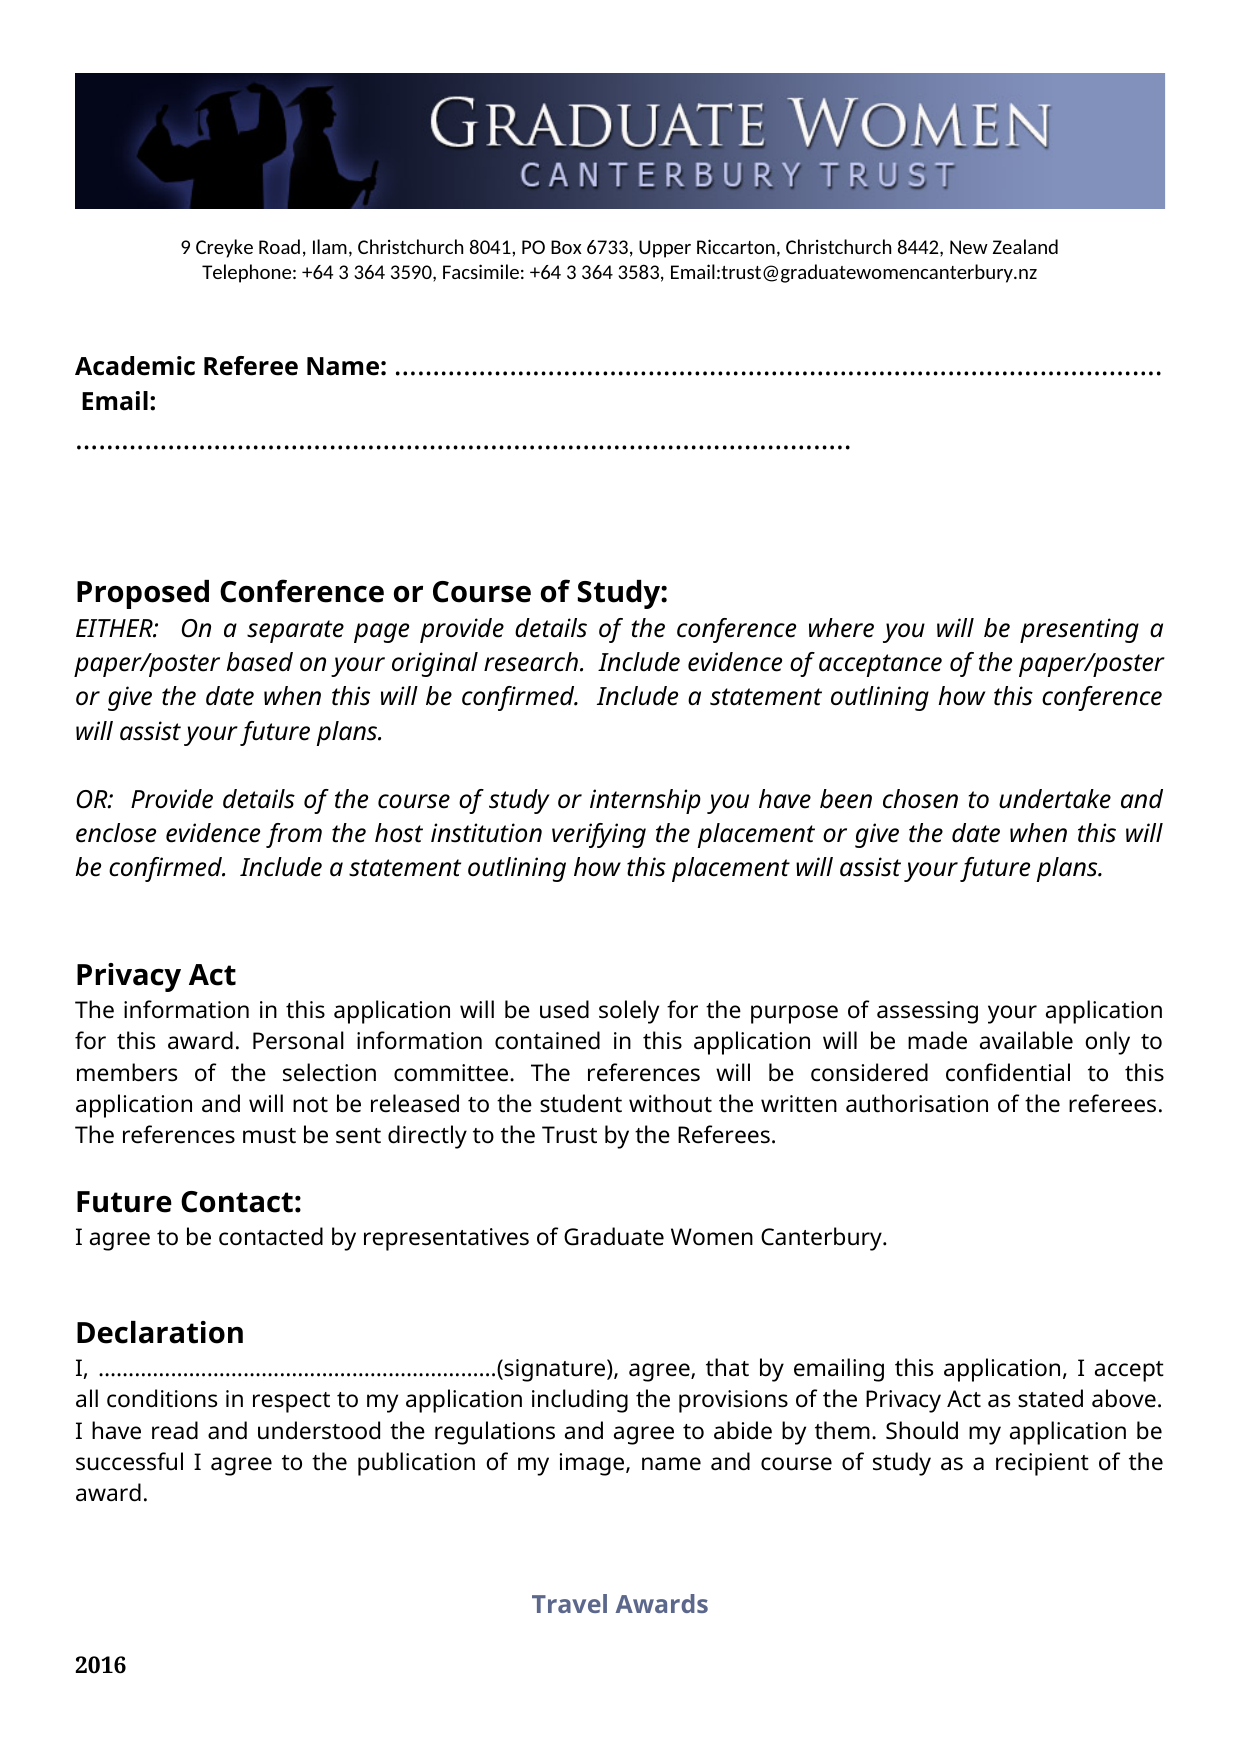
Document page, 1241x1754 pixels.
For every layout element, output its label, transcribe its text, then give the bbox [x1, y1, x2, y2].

picture [75, 73, 1166, 209]
text Proposed Conference or Course of Study: [75, 571, 1165, 611]
text Email: [75, 384, 1165, 418]
text The information in this application will be used solely for the purpose of assessing your application for this award. Personal information contained in this application will be made available only to members of the selection committee. The references will be considered confidential to this application and will not be released to the student without the written authorisation of the referees. The references must be sent directly to the Trust by the Referees. [75, 994, 1165, 1150]
text I agree to be contacted by representatives of Graduate Women Canterbury. [75, 1221, 1165, 1252]
text Future Contact: [75, 1182, 1165, 1221]
text Privacy Act [75, 954, 1165, 994]
text Declaration [75, 1312, 1165, 1352]
text ……………………………………………………………………………………….. [75, 418, 1165, 458]
text Academic Referee Name: ………………………………………………………………………………………. [75, 344, 1165, 384]
text EITHER: On a separate page provide details of the conference where you will be presenting a paper/poster based on your original research. Include evidence of acceptance of the paper/poster or give the date when this will be confirmed. Include a statement outlining how this conference will assist your future plans. [75, 611, 1165, 747]
text I, …………………………………………………………(signature), agree, that by emailing this application, I accept all conditions in respect to my application including the provisions of the Privacy Act as stated above. I have read and understood the regulations and agree to abide by them. Should my application be successful I agree to the publication of my image, name and course of study as a recipient of the award. [75, 1352, 1165, 1508]
text OR: Provide details of the course of study or internship you have been chosen to undertake and enclose evidence from the host institution verifying the placement or give the date when this will be confirmed. Include a statement outlining how this placement will assist your future plans. [75, 781, 1165, 883]
